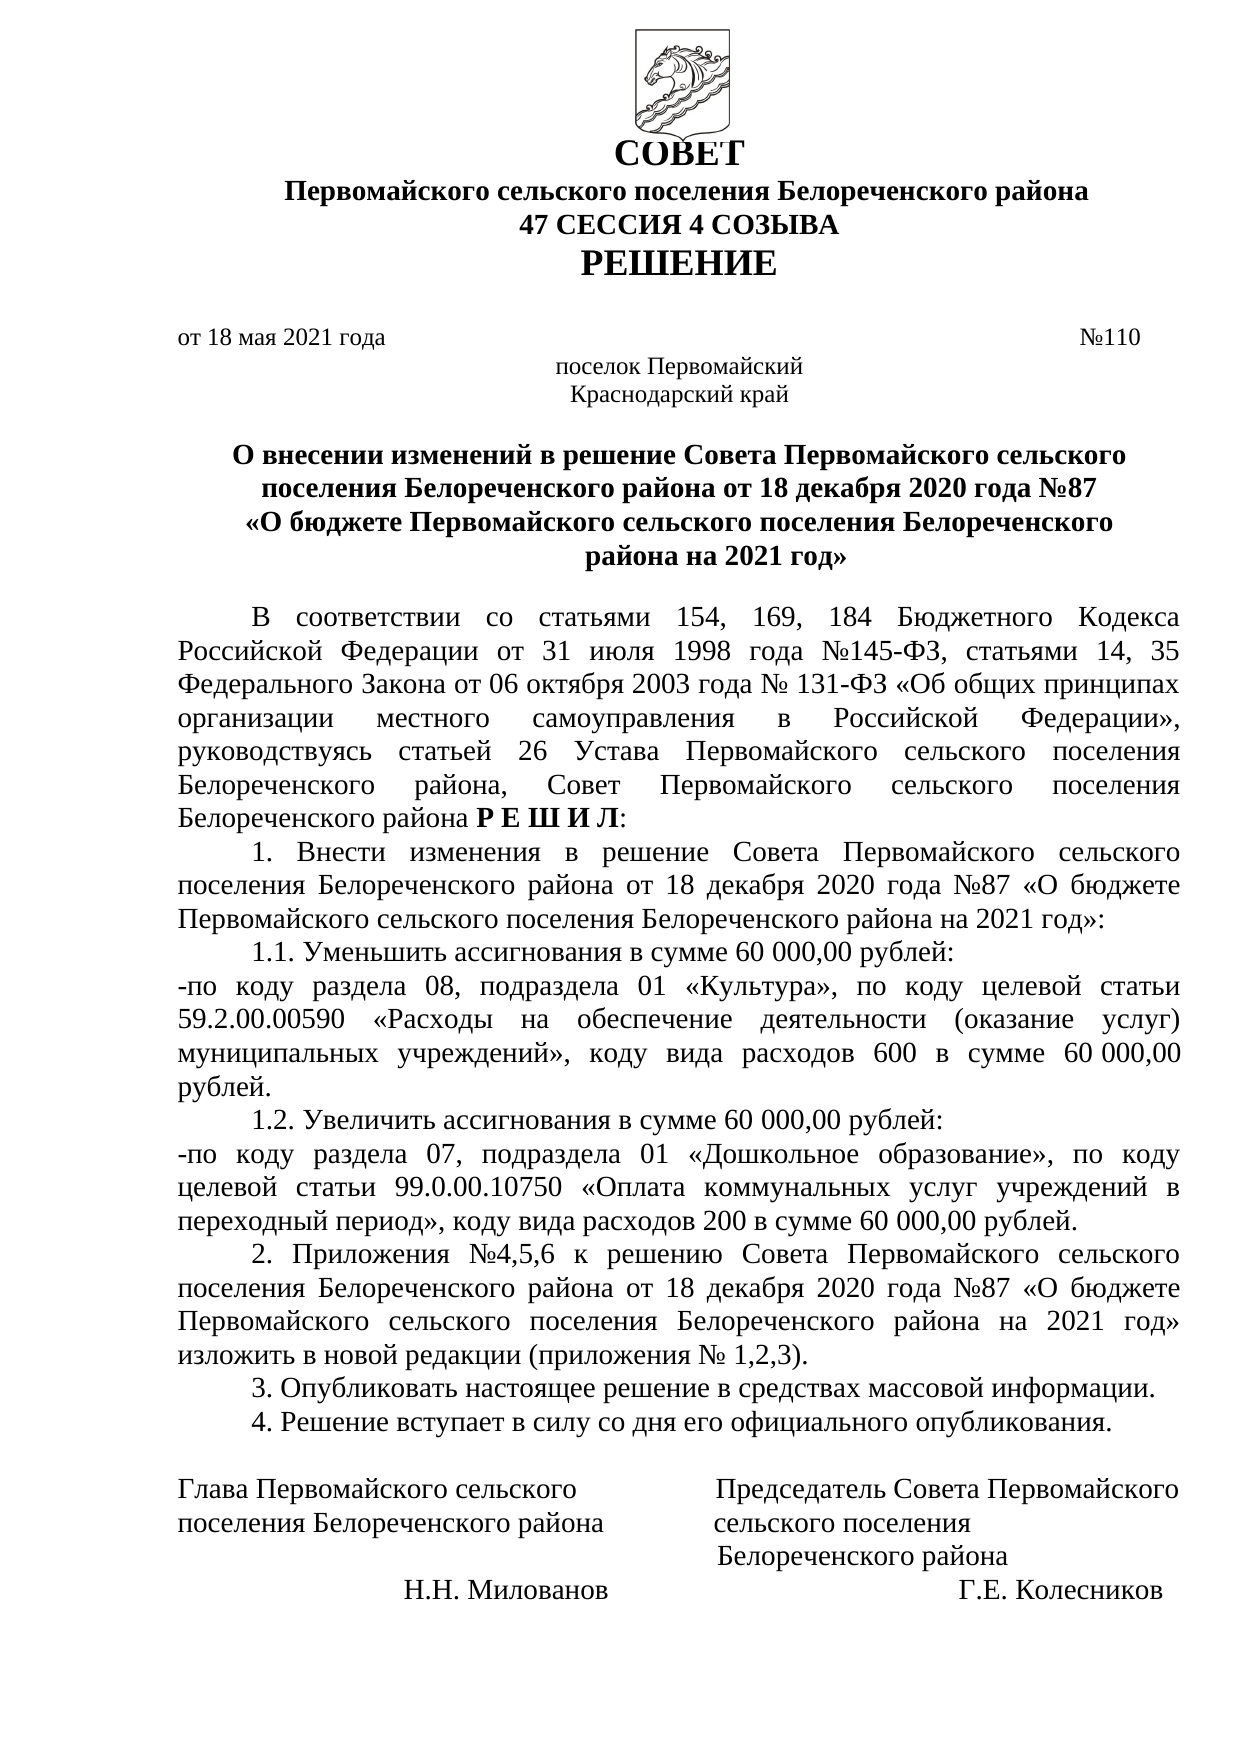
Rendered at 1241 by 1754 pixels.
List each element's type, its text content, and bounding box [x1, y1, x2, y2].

text поселок Первомайский [177, 351, 1181, 379]
subtitle В соответствии со статьями 154, 169, 184 Бюджетного Кодекса Российской Федерации от 31 июля 1998 года №145-ФЗ, статьями 14, 35 Федерального Закона от 06 октября 2003 года № 131-ФЗ «Об общих принципах организации местного самоуправления в Российской Федерации», руководствуясь статьей 26 Устава Первомайского сельского поселения Белореченского района, Совет Первомайского сельского поселения Белореченского района Р Е Ш И Л: [177, 599, 1181, 834]
text СОВЕТ [177, 130, 1181, 173]
subtitle «О бюджете Первомайского сельского поселения Белореченского [177, 504, 1181, 538]
text РЕШЕНИЕ [177, 241, 1181, 284]
text 1.1. Уменьшить ассигнования в сумме 60 000,00 рублей: [177, 934, 1181, 968]
text Белореченского района [177, 1538, 1181, 1572]
text Краснодарский край [177, 379, 1181, 408]
text 1. Внести изменения в решение Совета Первомайского сельского поселения Белореченского района от 18 декабря 2020 года №87 «О бюджете Первомайского сельского поселения Белореченского района на 2021 год»: [177, 834, 1181, 934]
text -по коду раздела 07, подраздела 01 «Дошкольное образование», по коду целевой статьи 99.0.00.10750 «Оплата коммунальных услуг учреждений в переходный период», коду вида расходов 200 в сумме 60 000,00 рублей. [177, 1136, 1181, 1236]
picture [635, 29, 730, 142]
text поселения Белореченского района сельского поселения [177, 1505, 1181, 1538]
text Глава Первомайского сельского Председатель Совета Первомайского [177, 1471, 1181, 1505]
text -по коду раздела 08, подраздела 01 «Культура», по коду целевой статьи 59.2.00.00590 «Расходы на обеспечение деятельности (оказание услуг) муниципальных учреждений», коду вида расходов 600 в сумме 60 000,00 рублей. [177, 968, 1181, 1102]
text от 18 мая 2021 года №110 [177, 322, 1181, 351]
subtitle района на 2021 год» [177, 538, 1181, 571]
text 4. Решение вступает в силу со дня его официального опубликования. [177, 1404, 1181, 1438]
text Н.Н. Милованов Г.Е. Колесников [177, 1572, 1181, 1605]
text 47 СЕССИЯ 4 СОЗЫВА [177, 207, 1181, 241]
text 1.2. Увеличить ассигнования в сумме 60 000,00 рублей: [177, 1102, 1181, 1136]
text Первомайского сельского поселения Белореченского района [177, 173, 1181, 207]
text 2. Приложения №4,5,6 к решению Совета Первомайского сельского поселения Белореченского района от 18 декабря 2020 года №87 «О бюджете Первомайского сельского поселения Белореченского района на 2021 год» изложить в новой редакции (приложения № 1,2,3). [177, 1236, 1181, 1371]
subtitle О внесении изменений в решение Совета Первомайского сельского поселения Белореченского района от 18 декабря 2020 года №87 [177, 437, 1181, 504]
text 3. Опубликовать настоящее решение в средствах массовой информации. [177, 1371, 1181, 1404]
